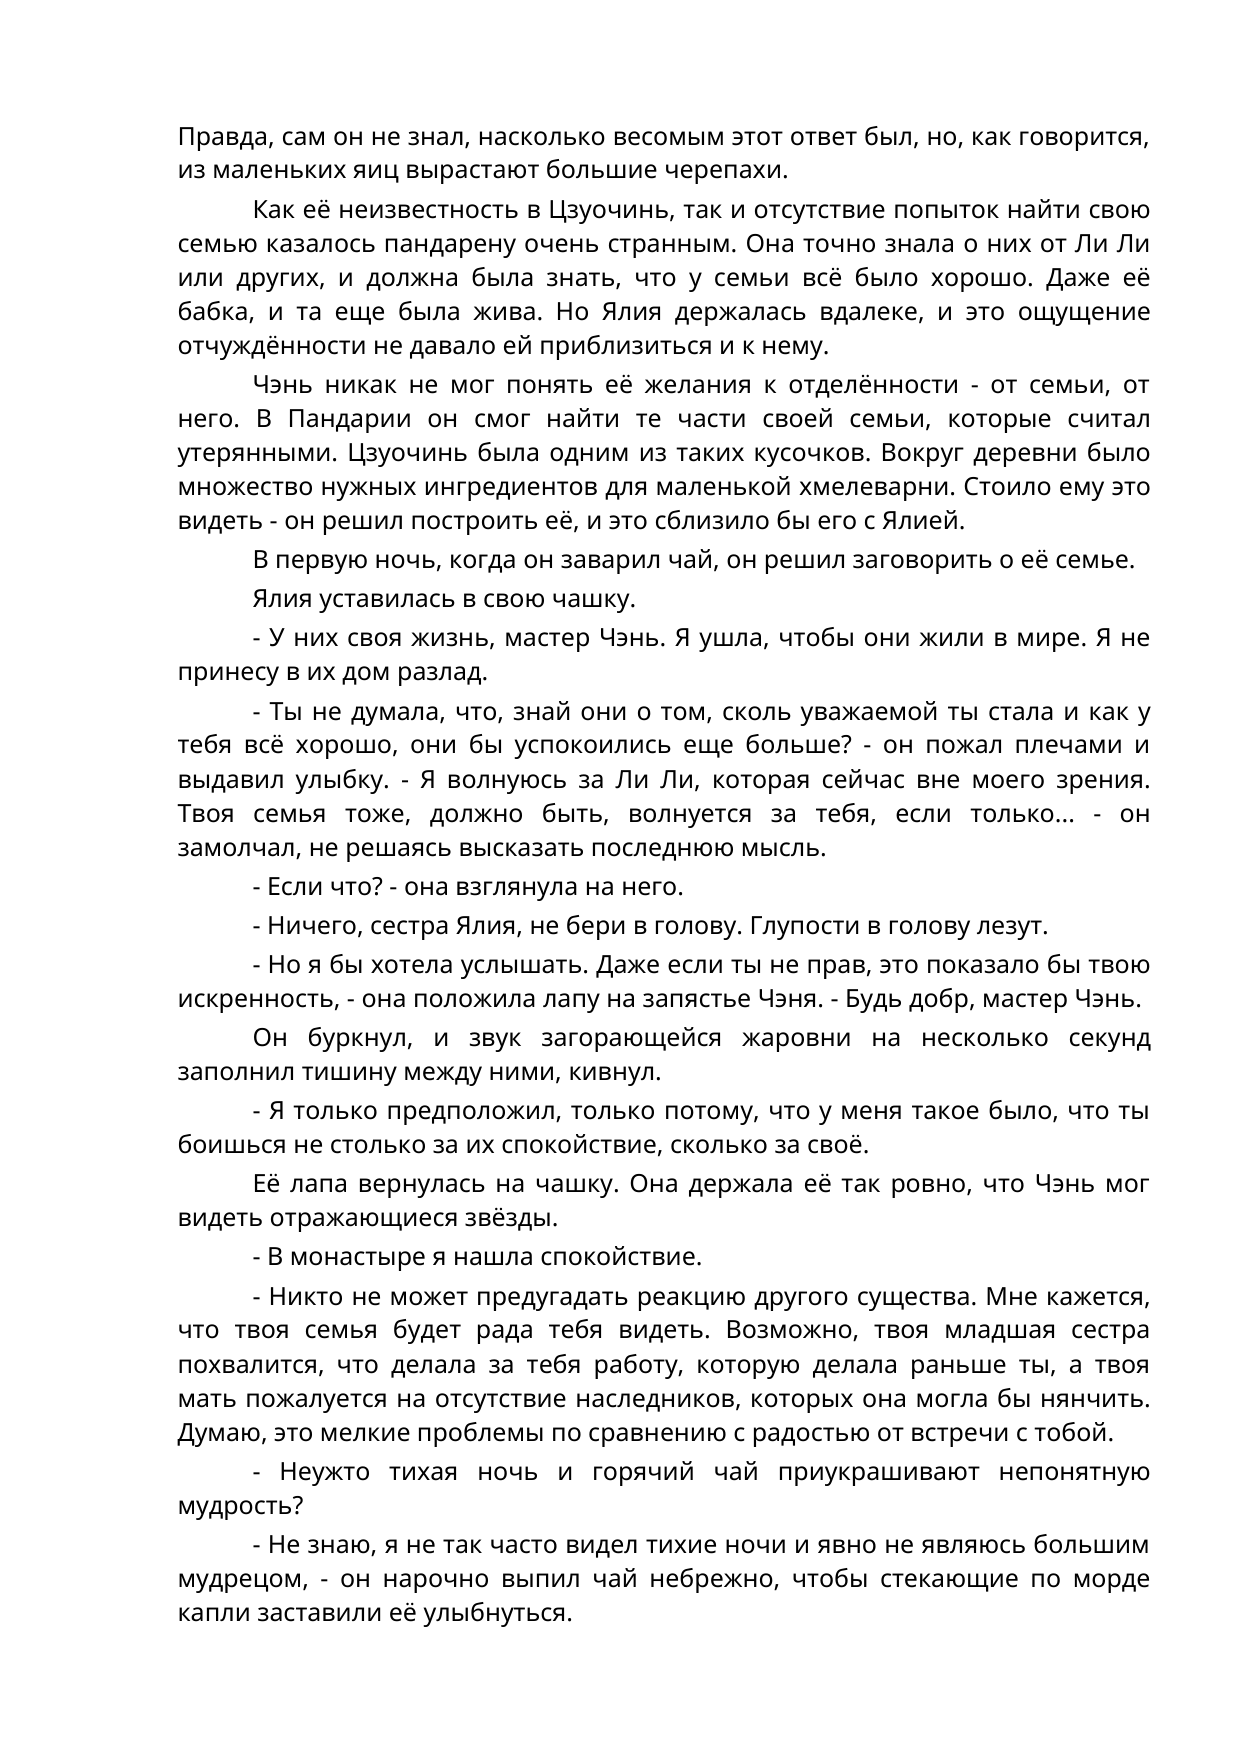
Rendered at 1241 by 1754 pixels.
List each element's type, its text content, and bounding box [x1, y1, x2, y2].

text Её лапа вернулась на чашку. Она держала её так ровно, что Чэнь мог видеть отражающиеся звёзды. [177, 1166, 1152, 1234]
text Ялия уставилась в свою чашку. [177, 581, 1152, 615]
text Чэнь никак не мог понять её желания к отделённости - от семьи, от него. В Пандарии он смог найти те части своей семьи, которые считал утерянными. Цзуочинь была одним из таких кусочков. Вокруг деревни было множество нужных ингредиентов для маленькой хмелеварни. Стоило ему это видеть - он решил построить её, и это сблизило бы его с Ялией. [177, 367, 1152, 537]
text - В монастыре я нашла спокойствие. [177, 1239, 1152, 1273]
text Он буркнул, и звук загорающейся жаровни на несколько секунд заполнил тишину между ними, кивнул. [177, 1020, 1152, 1088]
text - Никто не может предугадать реакцию другого существа. Мне кажется, что твоя семья будет рада тебя видеть. Возможно, твоя младшая сестра похвалится, что делала за тебя работу, которую делала раньше ты, а твоя мать пожалуется на отсутствие наследников, которых она могла бы нянчить. Думаю, это мелкие проблемы по сравнению с радостью от встречи с тобой. [177, 1278, 1152, 1448]
text В первую ночь, когда он заварил чай, он решил заговорить о её семье. [177, 542, 1152, 576]
text - У них своя жизнь, мастер Чэнь. Я ушла, чтобы они жили в мире. Я не принесу в их дом разлад. [177, 620, 1152, 688]
text - Ничего, сестра Ялия, не бери в голову. Глупости в голову лезут. [177, 907, 1152, 942]
text - Если что? - она взглянула на него. [177, 868, 1152, 902]
text - Неужто тихая ночь и горячий чай приукрашивают непонятную мудрость? [177, 1453, 1152, 1522]
text - Я только предположил, только потому, что у меня такое было, что ты боишься не столько за их спокойствие, сколько за своё. [177, 1093, 1152, 1161]
text - Не знаю, я не так часто видел тихие ночи и явно не являюсь большим мудрецом, - он нарочно выпил чай небрежно, чтобы стекающие по морде капли заставили её улыбнуться. [177, 1527, 1152, 1629]
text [177, 118, 1152, 186]
text - Но я бы хотела услышать. Даже если ты не прав, это показало бы твою искренность, - она положила лапу на запястье Чэня. - Будь добр, мастер Чэнь. [177, 947, 1152, 1015]
text - Ты не думала, что, знай они о том, сколь уважаемой ты стала и как у тебя всё хорошо, они бы успокоились еще больше? - он пожал плечами и выдавил улыбку. - Я волнуюсь за Ли Ли, которая сейчас вне моего зрения. Твоя семья тоже, должно быть, волнуется за тебя, если только... - он замолчал, не решаясь высказать последнюю мысль. [177, 693, 1152, 863]
text Как её неизвестность в Цзуочинь, так и отсутствие попыток найти свою семью казалось пандарену очень странным. Она точно знала о них от Ли Ли или других, и должна была знать, что у семьи всё было хорошо. Даже её бабка, и та еще была жива. Но Ялия держалась вдалеке, и это ощущение отчуждённости не давало ей приблизиться и к нему. [177, 191, 1152, 362]
